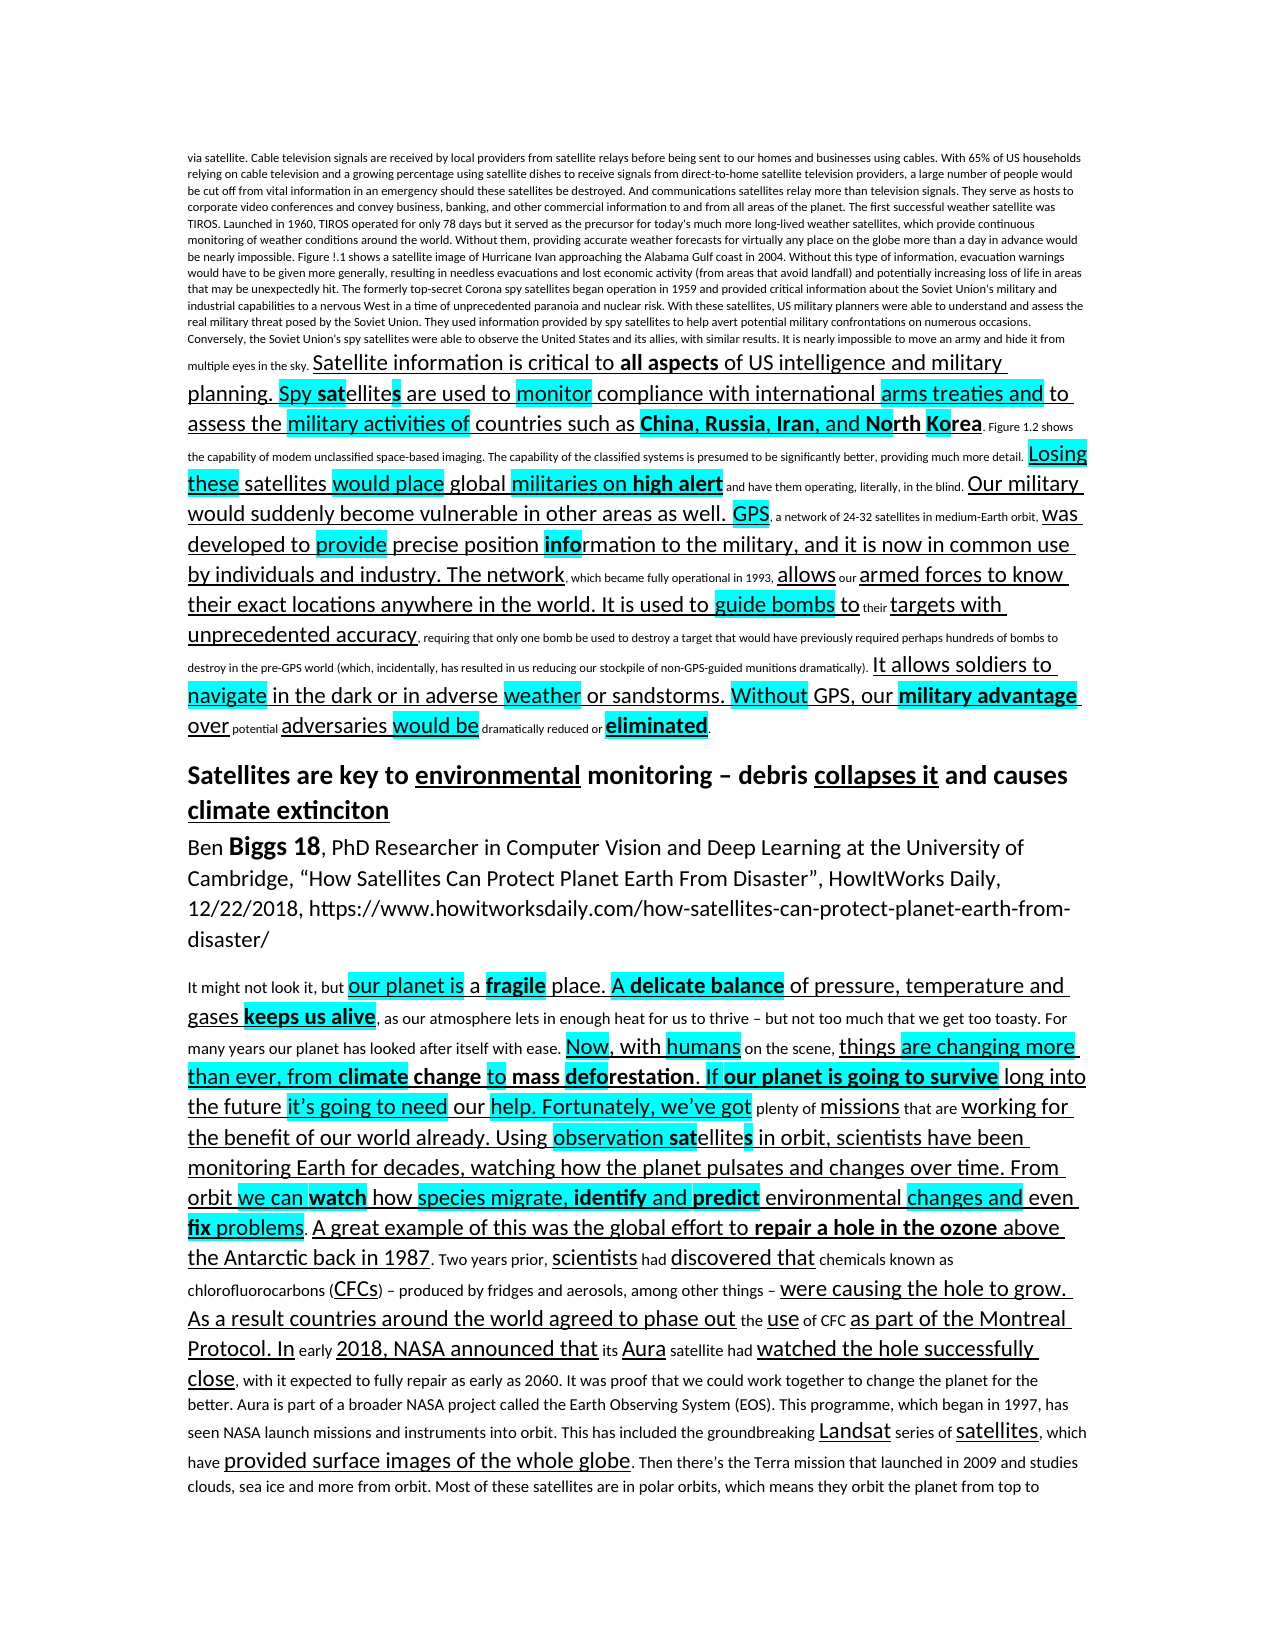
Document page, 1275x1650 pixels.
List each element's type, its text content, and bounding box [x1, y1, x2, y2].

subtitle Satellites are key to environmental monitoring – debris collapses it and causes climate extinciton [187, 758, 1087, 827]
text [187, 972, 1087, 1497]
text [187, 150, 1087, 739]
text Ben Biggs 18, PhD Researcher in Computer Vision and Deep Learning at the University of Cambridge, “How Satellites Can Protect Planet Earth From Disaster”, HowItWorks Daily, 12/22/2018, https://www.howitworksdaily.com/how-satellites-can-protect-planet-earth-from-disaster/ [187, 829, 1087, 953]
